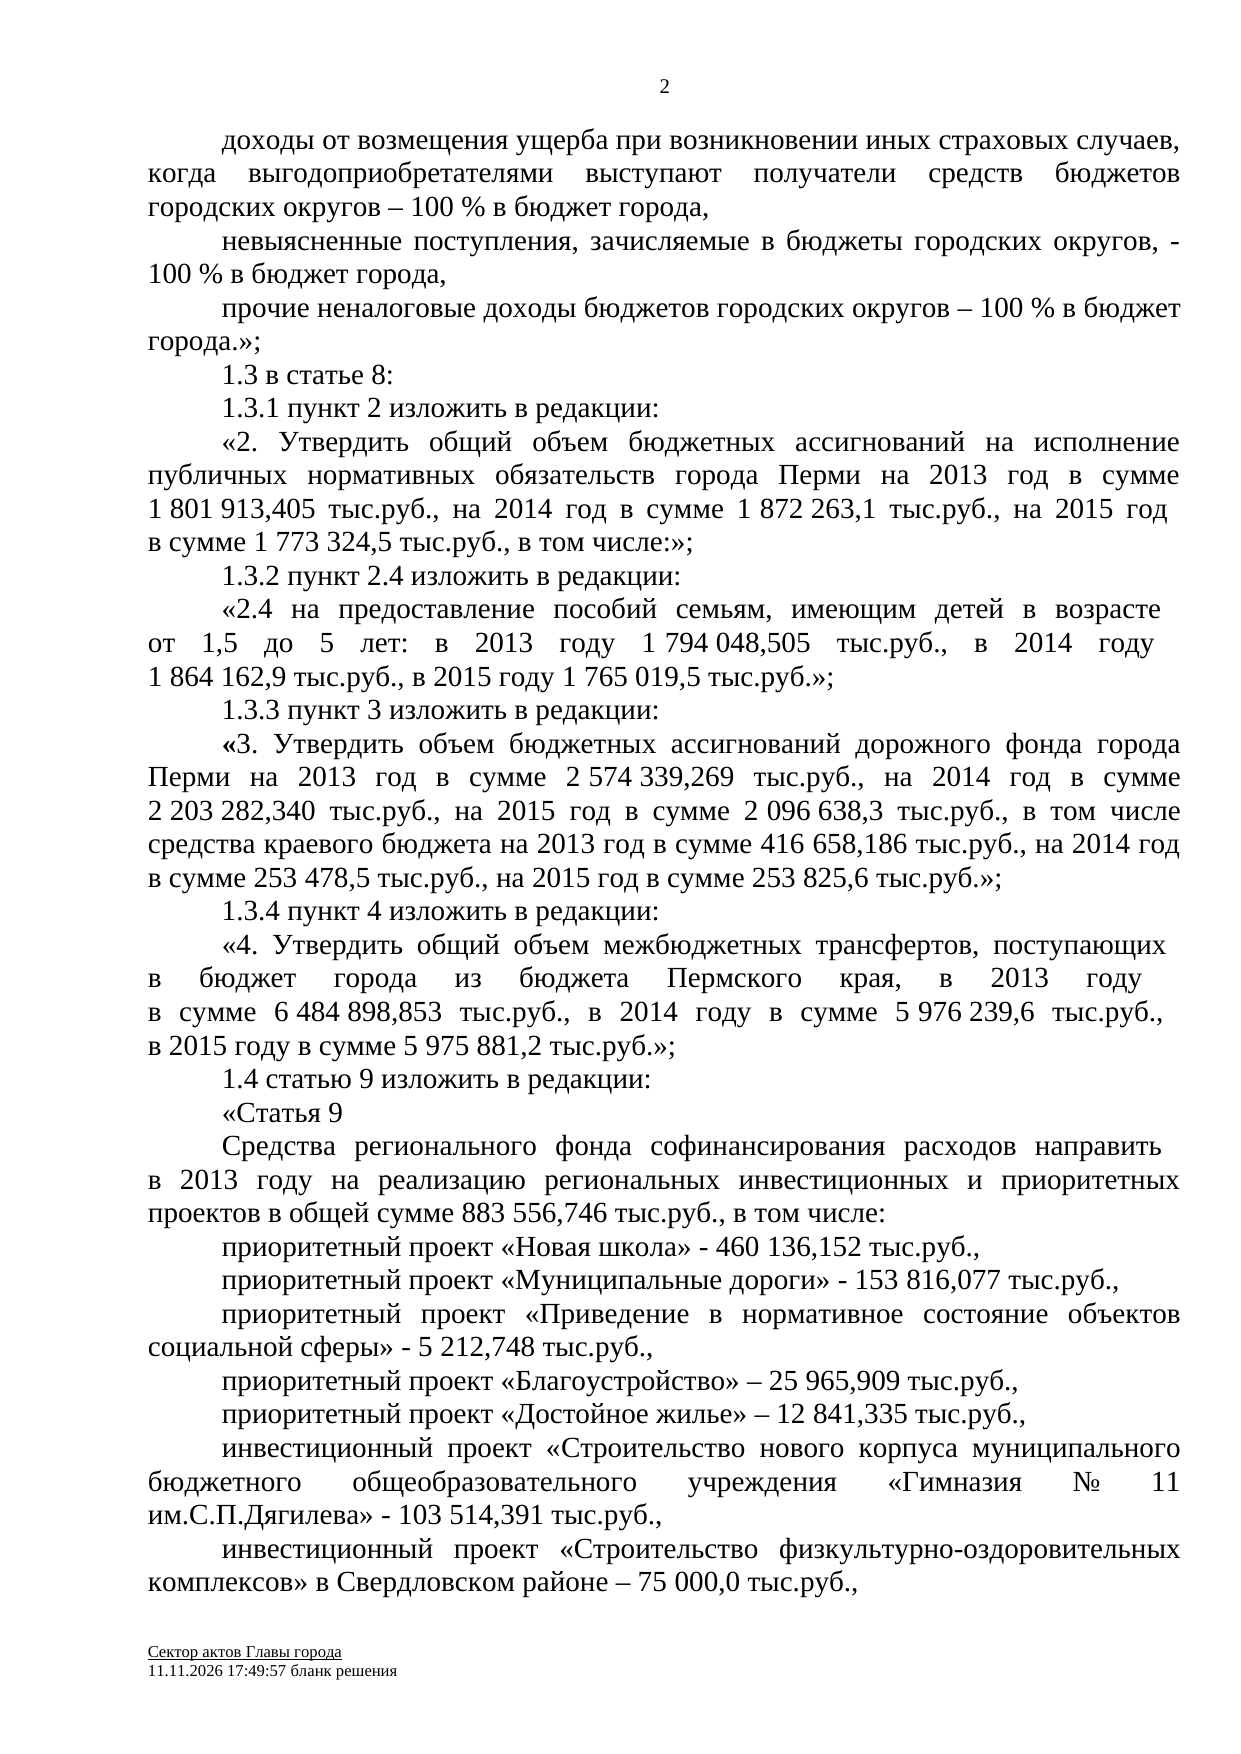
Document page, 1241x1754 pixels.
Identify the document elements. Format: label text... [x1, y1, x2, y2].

text невыясненные поступления, зачисляемые в бюджеты городских округов, - 100 % в бюджет города, [148, 223, 1181, 290]
title 1.3.4 пункт 4 изложить в редакции: [148, 893, 1181, 927]
title «2.4 на предоставление пособий семьям, имеющим детей в возрасте от 1,5 до 5 лет: в 2013 году 1 794 048,505 тыс.руб., в 2014 году 1 864 162,9 тыс.руб., в 2015 году 1 765 019,5 тыс.руб.»; [148, 592, 1181, 692]
text приоритетный проект «Новая школа» - 460 136,152 тыс.руб., [148, 1229, 1181, 1262]
title 1.3 в статье 8: [148, 357, 1181, 390]
text инвестиционный проект «Строительство физкультурно-оздоровительных комплексов» в Свердловском районе – 75 000,0 тыс.руб., [148, 1531, 1181, 1598]
text прочие неналоговые доходы бюджетов городских округов – 100 % в бюджет города.»; [148, 290, 1181, 357]
text доходы от возмещения ущерба при возникновении иных страховых случаев, когда выгодоприобретателями выступают получатели средств бюджетов городских округов – 100 % в бюджет города, [148, 122, 1181, 223]
title «2. Утвердить общий объем бюджетных ассигнований на исполнение публичных нормативных обязательств города Перми на 2013 год в сумме 1 801 913,405 тыс.руб., на 2014 год в сумме 1 872 263,1 тыс.руб., на 2015 год в сумме 1 773 324,5 тыс.руб., в том числе:»; [148, 424, 1181, 558]
title 1.4 статью 9 изложить в редакции: [148, 1061, 1181, 1095]
text приоритетный проект «Достойное жилье» – 12 841,335 тыс.руб., [148, 1397, 1181, 1430]
text приоритетный проект «Муниципальные дороги» - 153 816,077 тыс.руб., [148, 1262, 1181, 1296]
title 1.3.3 пункт 3 изложить в редакции: [148, 692, 1181, 726]
title «Статья 9 [148, 1095, 1181, 1128]
text «3. Утвердить объем бюджетных ассигнований дорожного фонда города Перми на 2013 год в сумме 2 574 339,269 тыс.руб., на 2014 год в сумме 2 203 282,340 тыс.руб., на 2015 год в сумме 2 096 638,3 тыс.руб., в том числе средства краевого бюджета на 2013 год в сумме 416 658,186 тыс.руб., на 2014 год в сумме 253 478,5 тыс.руб., на 2015 год в сумме 253 825,6 тыс.руб.»; [148, 726, 1181, 893]
text приоритетный проект «Приведение в нормативное состояние объектов социальной сферы» - 5 212,748 тыс.руб., [148, 1296, 1181, 1363]
title 1.3.1 пункт 2 изложить в редакции: [148, 390, 1181, 424]
text Средства регионального фонда софинансирования расходов направить в 2013 году на реализацию региональных инвестиционных и приоритетных проектов в общей сумме 883 556,746 тыс.руб., в том числе: [148, 1128, 1181, 1229]
title 1.3.2 пункт 2.4 изложить в редакции: [148, 558, 1181, 592]
text приоритетный проект «Благоустройство» – 25 965,909 тыс.руб., [148, 1363, 1181, 1397]
text инвестиционный проект «Строительство нового корпуса муниципального бюджетного общеобразовательного учреждения «Гимназия № 11 им.С.П.Дягилева» - 103 514,391 тыс.руб., [148, 1430, 1181, 1531]
text «4. Утвердить общий объем межбюджетных трансфертов, поступающих в бюджет города из бюджета Пермского края, в 2013 году в сумме 6 484 898,853 тыс.руб., в 2014 году в сумме 5 976 239,6 тыс.руб., в 2015 году в сумме 5 975 881,2 тыс.руб.»; [148, 927, 1181, 1061]
